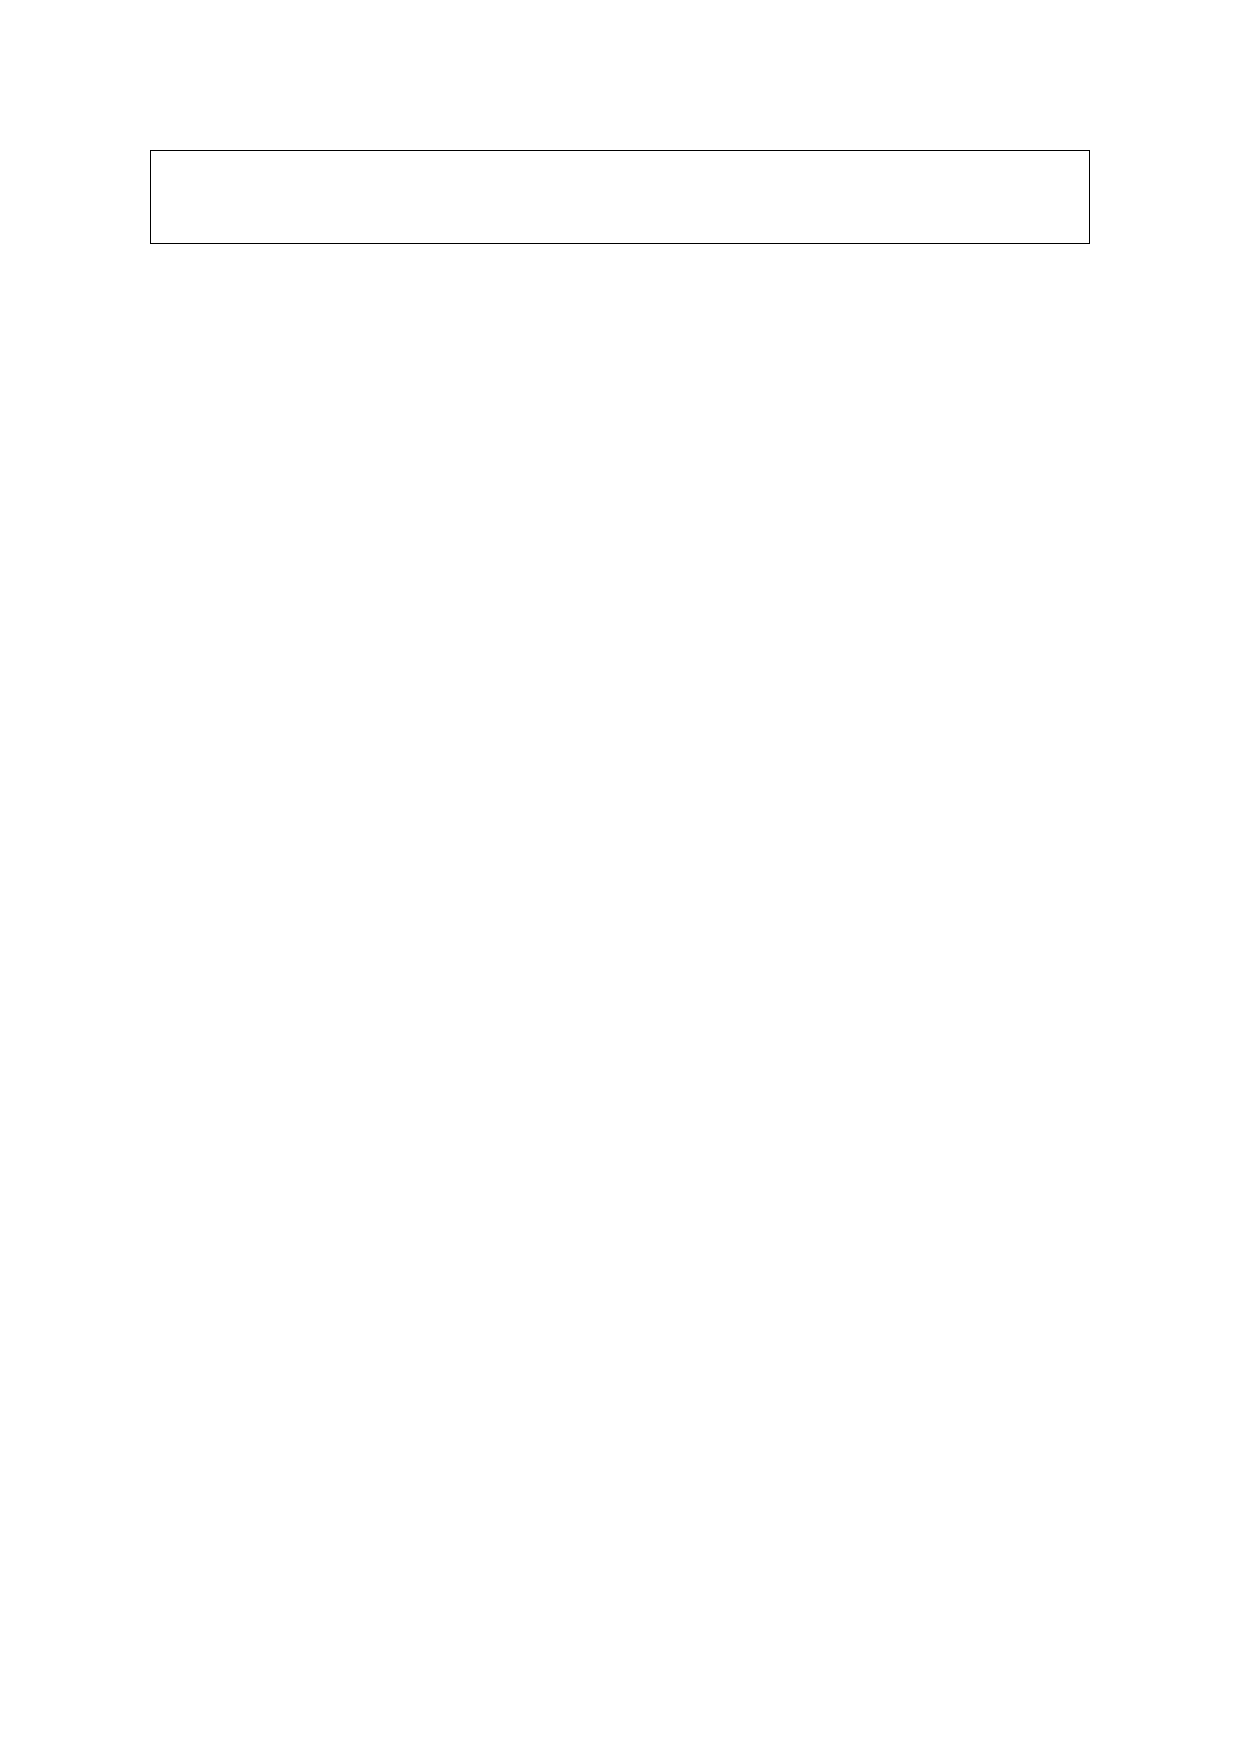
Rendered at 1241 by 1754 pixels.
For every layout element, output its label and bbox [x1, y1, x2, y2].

table_cell [151, 151, 1089, 243]
